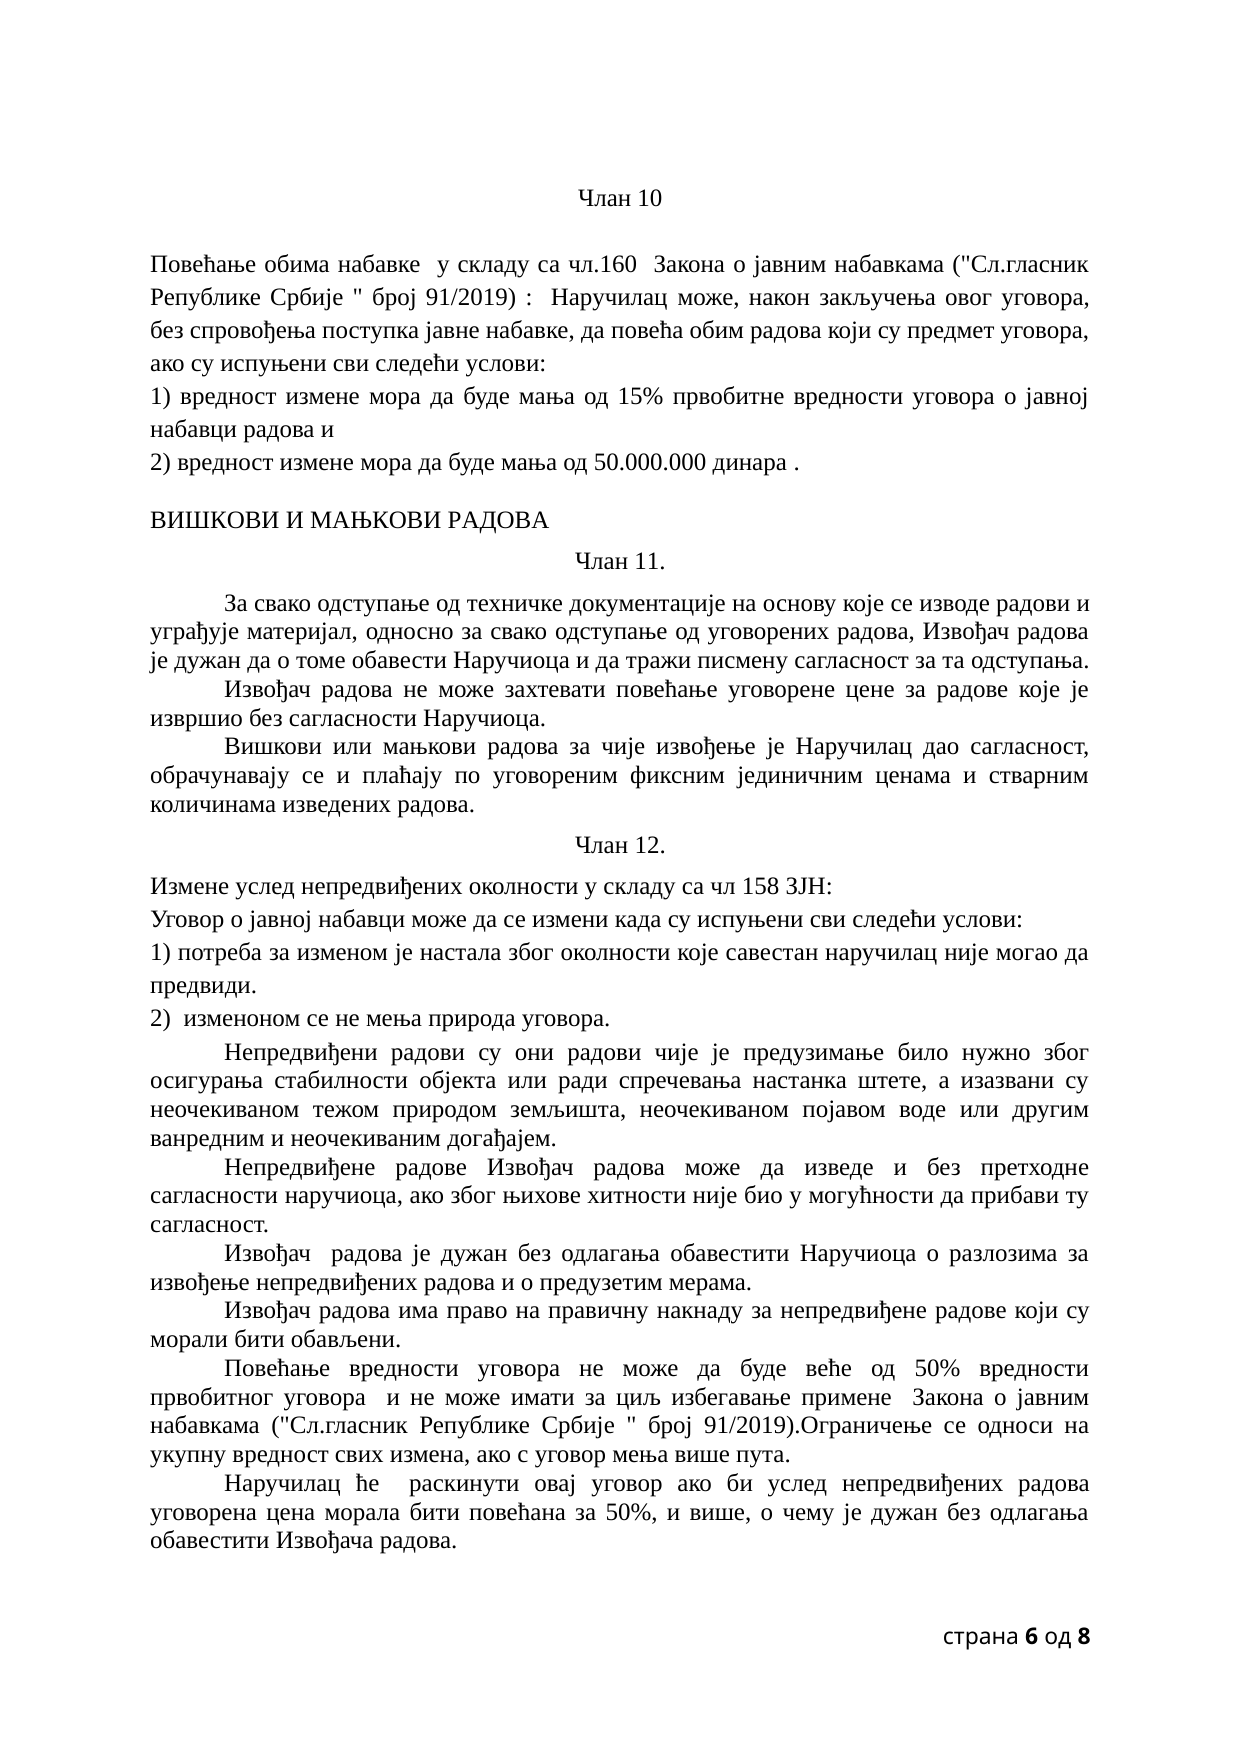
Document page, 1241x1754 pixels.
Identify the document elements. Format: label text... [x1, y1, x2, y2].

text Уговор о јавној набавци може да се измени када су испуњени сви следећи услови: [150, 904, 1090, 933]
text Члан 12. [150, 830, 1090, 859]
text 1) вредност измене мора да буде мања од 15% првобитне вредности уговора о јавној набавци радова и [150, 381, 1090, 443]
text Извођач радова не може захтевати повећање уговорене цене за радове које је извршио без сагласности Наручиоца. [150, 674, 1090, 731]
text Вишкови или мањкови радова за чије извођење је Наручилац дао сагласност, обрачунавају се и плаћају по уговореним фиксним јединичним ценама и стварним количинама изведених радова. [150, 731, 1090, 818]
text Повећање обима набавке у складу са чл.160 Закона о јавним набавкама ("Сл.гласник Републике Србије " број 91/2019) : Наручилац може, након закључења овог уговора, без спровођења поступка јавне набавке, да повећа обим радова који су предмет уговора, ако су испуњени сви следећи услови: [150, 249, 1090, 377]
text ВИШКОВИ И МАЊКОВИ РАДОВА [150, 505, 1090, 534]
text 2) изменоном се не мења природа уговора. [150, 1003, 1090, 1032]
text 2) вредност измене мора да буде мања од 50.000.000 динара . [150, 447, 1090, 476]
text Члан 10 [150, 183, 1090, 212]
text Измене услед непредвиђених околности у складу са чл 158 ЗЈН: [150, 871, 1090, 900]
text За свако одступање од техничке документације на основу које се изводе радови и уграђује материјал, односно за свако одступање од уговорених радова, Извођач радова је дужан да о томе обавести Наручиоца и да тражи писмену сагласност за та одступања. [150, 588, 1090, 674]
text Извођач радова је дужан без одлагања обавестити Наручиоца о разлозима за извођење непредвиђених радова и о предузетим мерама. [150, 1238, 1090, 1295]
text Непредвиђени радови су они радови чије је предузимање било нужно због осигурања стабилности објекта или ради спречевања настанка штете, а изазвани су неочекиваном тежом природом земљишта, неочекиваном појавом воде или другим ванредним и неочекиваним догађајем. [150, 1037, 1090, 1152]
text Извођач радова има право на правичну накнаду за непредвиђене радове који су морали бити обављени. [150, 1295, 1090, 1353]
text 1) потреба за изменом је настала због околности које савестан наручилац није могао да предвиди. [150, 937, 1090, 999]
text Члан 11. [150, 546, 1090, 575]
text Наручилац ће раскинути овај уговор ако би услед непредвиђених радова уговорена цена морала бити повећана за 50%, и више, о чему је дужан без одлагања обавестити Извођача радова. [150, 1468, 1090, 1554]
text Непредвиђене радове Извођач радова може да изведе и без претходне сагласности наручиоца, ако због њихове хитности није био у могућности да прибави ту сагласност. [150, 1152, 1090, 1238]
text Повећање вредности уговора не може да буде веће од 50% вредности првобитног уговора и не може имати за циљ избегавање примене Закона о јавним набавкама ("Сл.гласник Републике Србије " број 91/2019).Ограничење се односи на укупну вредност свих измена, ако с уговор мења више пута. [150, 1353, 1090, 1468]
